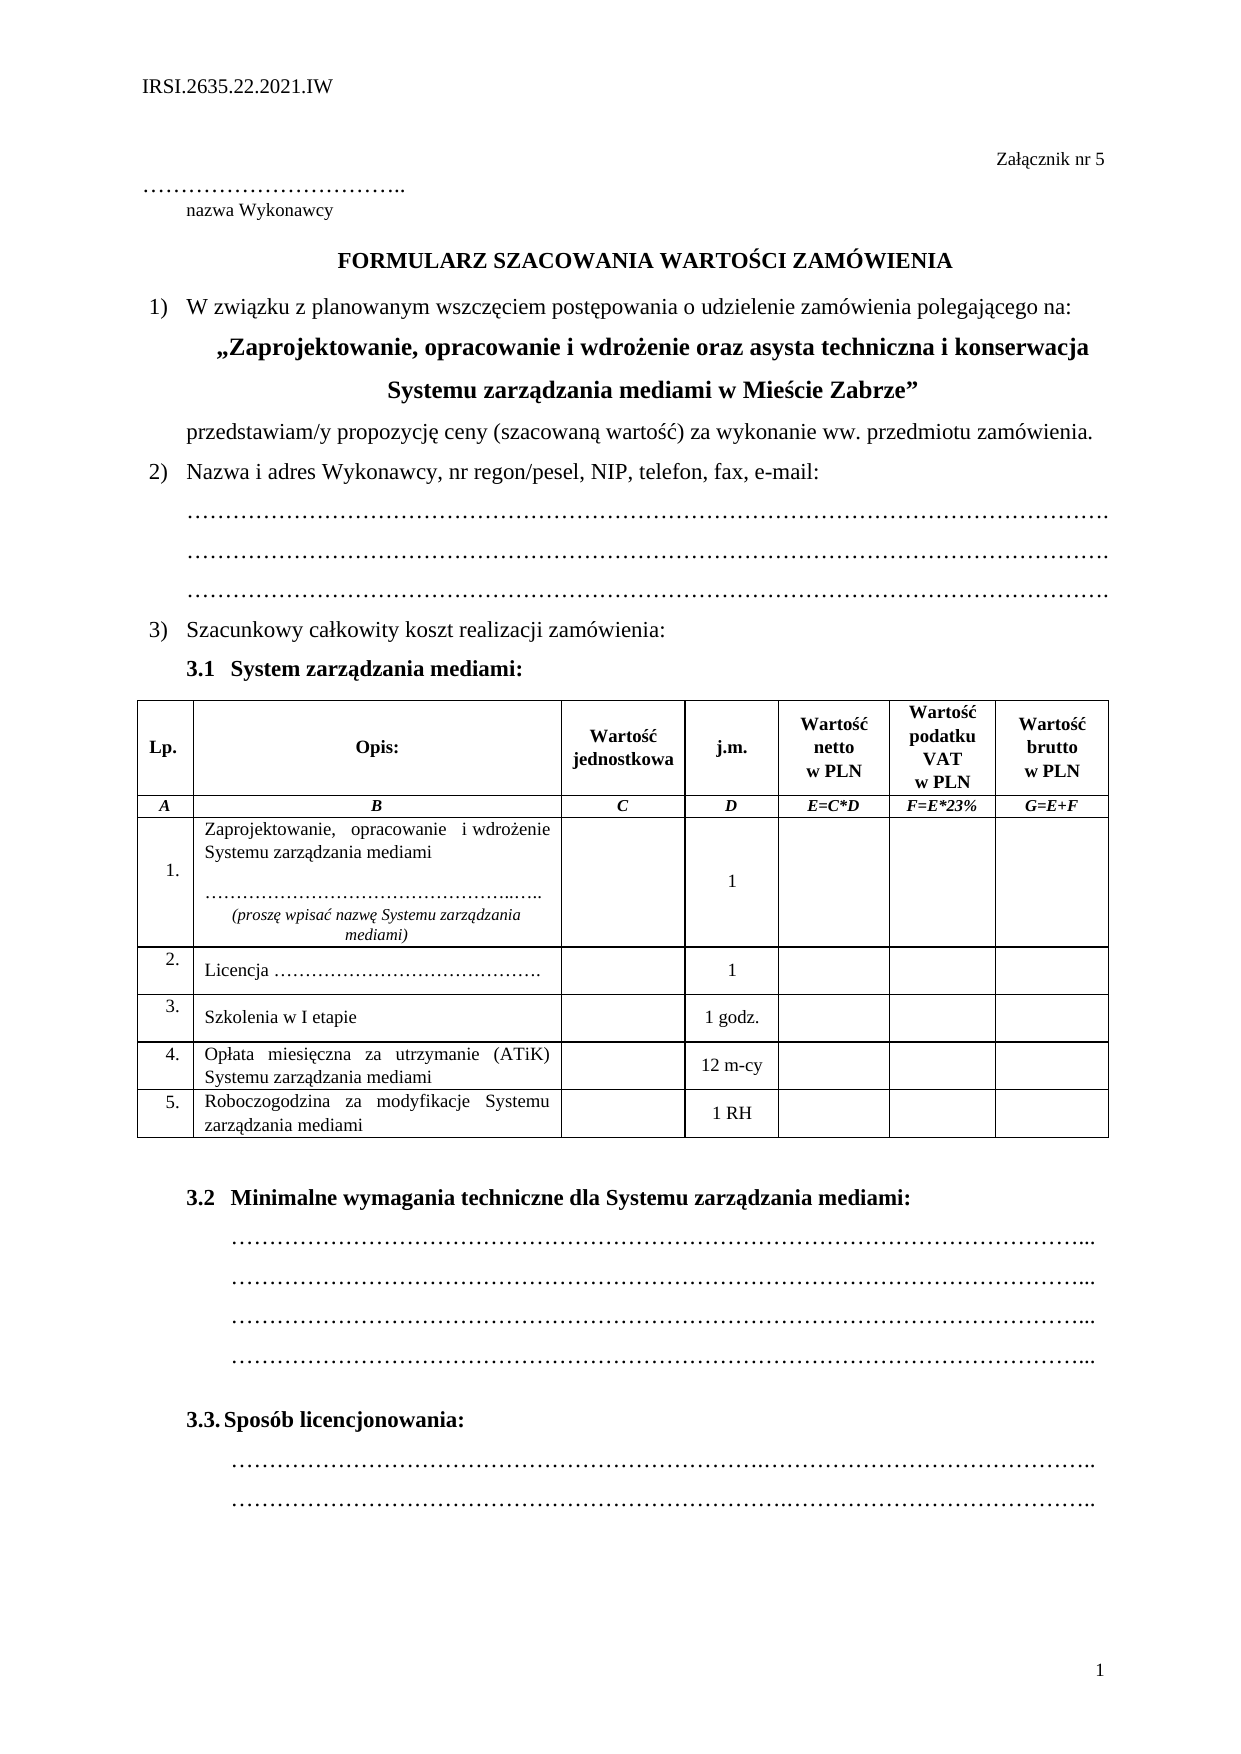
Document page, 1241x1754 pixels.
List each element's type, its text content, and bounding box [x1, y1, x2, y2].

table_cell [890, 995, 995, 1041]
table_header Wartość podatku VAT w PLN [890, 701, 995, 795]
table_cell 1 RH [686, 1090, 778, 1137]
table_cell A [138, 796, 193, 817]
table_header j.m. [686, 701, 778, 795]
table_cell [890, 948, 995, 994]
text …………………………….. [142, 171, 1104, 197]
table_header Wartość brutto w PLN [996, 701, 1108, 795]
table_cell [779, 818, 889, 946]
table_cell [562, 1043, 684, 1089]
table_cell Roboczogodzina za modyfikacje Systemu zarządzania mediami [194, 1090, 561, 1137]
table_cell [562, 995, 684, 1041]
table_cell [996, 948, 1108, 994]
text FORMULARZ SZACOWANIA WARTOŚCI ZAMÓWIENIA [186, 248, 1104, 274]
table_cell [138, 948, 193, 994]
table_cell [779, 1043, 889, 1089]
table_header Opis: [194, 701, 561, 795]
table_cell [779, 948, 889, 994]
table_cell Zaprojektowanie, opracowanie i wdrożenie Systemu zarządzania mediami …………………………………………..….. (proszę wpisać nazwę Systemu zarządzania mediami) [194, 818, 561, 946]
text …………………………………………………………………………………………………... [230, 1302, 1119, 1329]
list …………………………………………………………………………………………………………. [186, 537, 1119, 563]
text Załącznik nr 5 [186, 148, 1104, 169]
table_cell G=E+F [996, 796, 1108, 817]
list Sposób licencjonowania: [186, 1406, 1119, 1433]
text nazwa Wykonawcy [186, 199, 1104, 221]
table_cell [562, 1090, 684, 1137]
table_cell [996, 1043, 1108, 1089]
list …………………………………………………………………………………………………………. [186, 497, 1119, 524]
table_cell [890, 1090, 995, 1137]
text …………………………………………………………………………………………………... [230, 1342, 1119, 1368]
text ……………………………………………………………….………………………………….. [230, 1485, 1119, 1512]
table_cell [138, 995, 193, 1041]
text …………………………………………………………….…………………………………….. [230, 1446, 1119, 1472]
table_cell [562, 948, 684, 994]
list W związku z planowanym wszczęciem postępowania o udzielenie zamówienia polegającego na: [149, 293, 1119, 319]
table_header Lp. [138, 701, 193, 795]
list przedstawiam/y propozycję ceny (szacowaną wartość) za wykonanie ww. przedmiotu zamówienia. [186, 418, 1119, 445]
table_cell [890, 1043, 995, 1089]
text …………………………………………………………………………………………………... [230, 1263, 1119, 1289]
table_cell [138, 818, 193, 946]
table_cell B [194, 796, 561, 817]
table_cell Szkolenia w I etapie [194, 995, 561, 1041]
table_cell [996, 818, 1108, 946]
table_cell 1 godz. [686, 995, 778, 1041]
list „Zaprojektowanie, opracowanie i wdrożenie oraz asysta techniczna i konserwacja Systemu zarządzania mediami w Mieście Zabrze” [186, 332, 1119, 404]
list System zarządzania mediami: [186, 655, 1119, 682]
table_cell Licencja ……………………………………. [194, 948, 561, 994]
table_cell Opłata miesięczna za utrzymanie (ATiK) Systemu zarządzania mediami [194, 1043, 561, 1089]
text 3.2 Minimalne wymagania techniczne dla Systemu zarządzania mediami: [186, 1184, 1119, 1210]
table_cell 12 m-cy [686, 1043, 778, 1089]
table_cell 1 [686, 948, 778, 994]
table_cell [996, 1090, 1108, 1137]
table_cell [562, 818, 684, 946]
table_cell 1 [686, 818, 778, 946]
table_cell D [686, 796, 778, 817]
table_cell C [562, 796, 684, 817]
table_header Wartość netto w PLN [779, 701, 889, 795]
list …………………………………………………………………………………………………………. [186, 576, 1119, 603]
list Nazwa i adres Wykonawcy, nr regon/pesel, NIP, telefon, fax, e-mail: [149, 458, 1119, 484]
table_cell F=E*23% [890, 796, 995, 817]
table_header Wartość jednostkowa [562, 701, 684, 795]
table_cell [779, 1090, 889, 1137]
list Szacunkowy całkowity koszt realizacji zamówienia: [149, 616, 1119, 642]
table_cell [996, 995, 1108, 1041]
table_cell [779, 995, 889, 1041]
table_cell [138, 1090, 193, 1137]
text …………………………………………………………………………………………………... [230, 1223, 1119, 1250]
table_cell E=C*D [779, 796, 889, 817]
table_cell [890, 818, 995, 946]
table_cell [138, 1043, 193, 1089]
